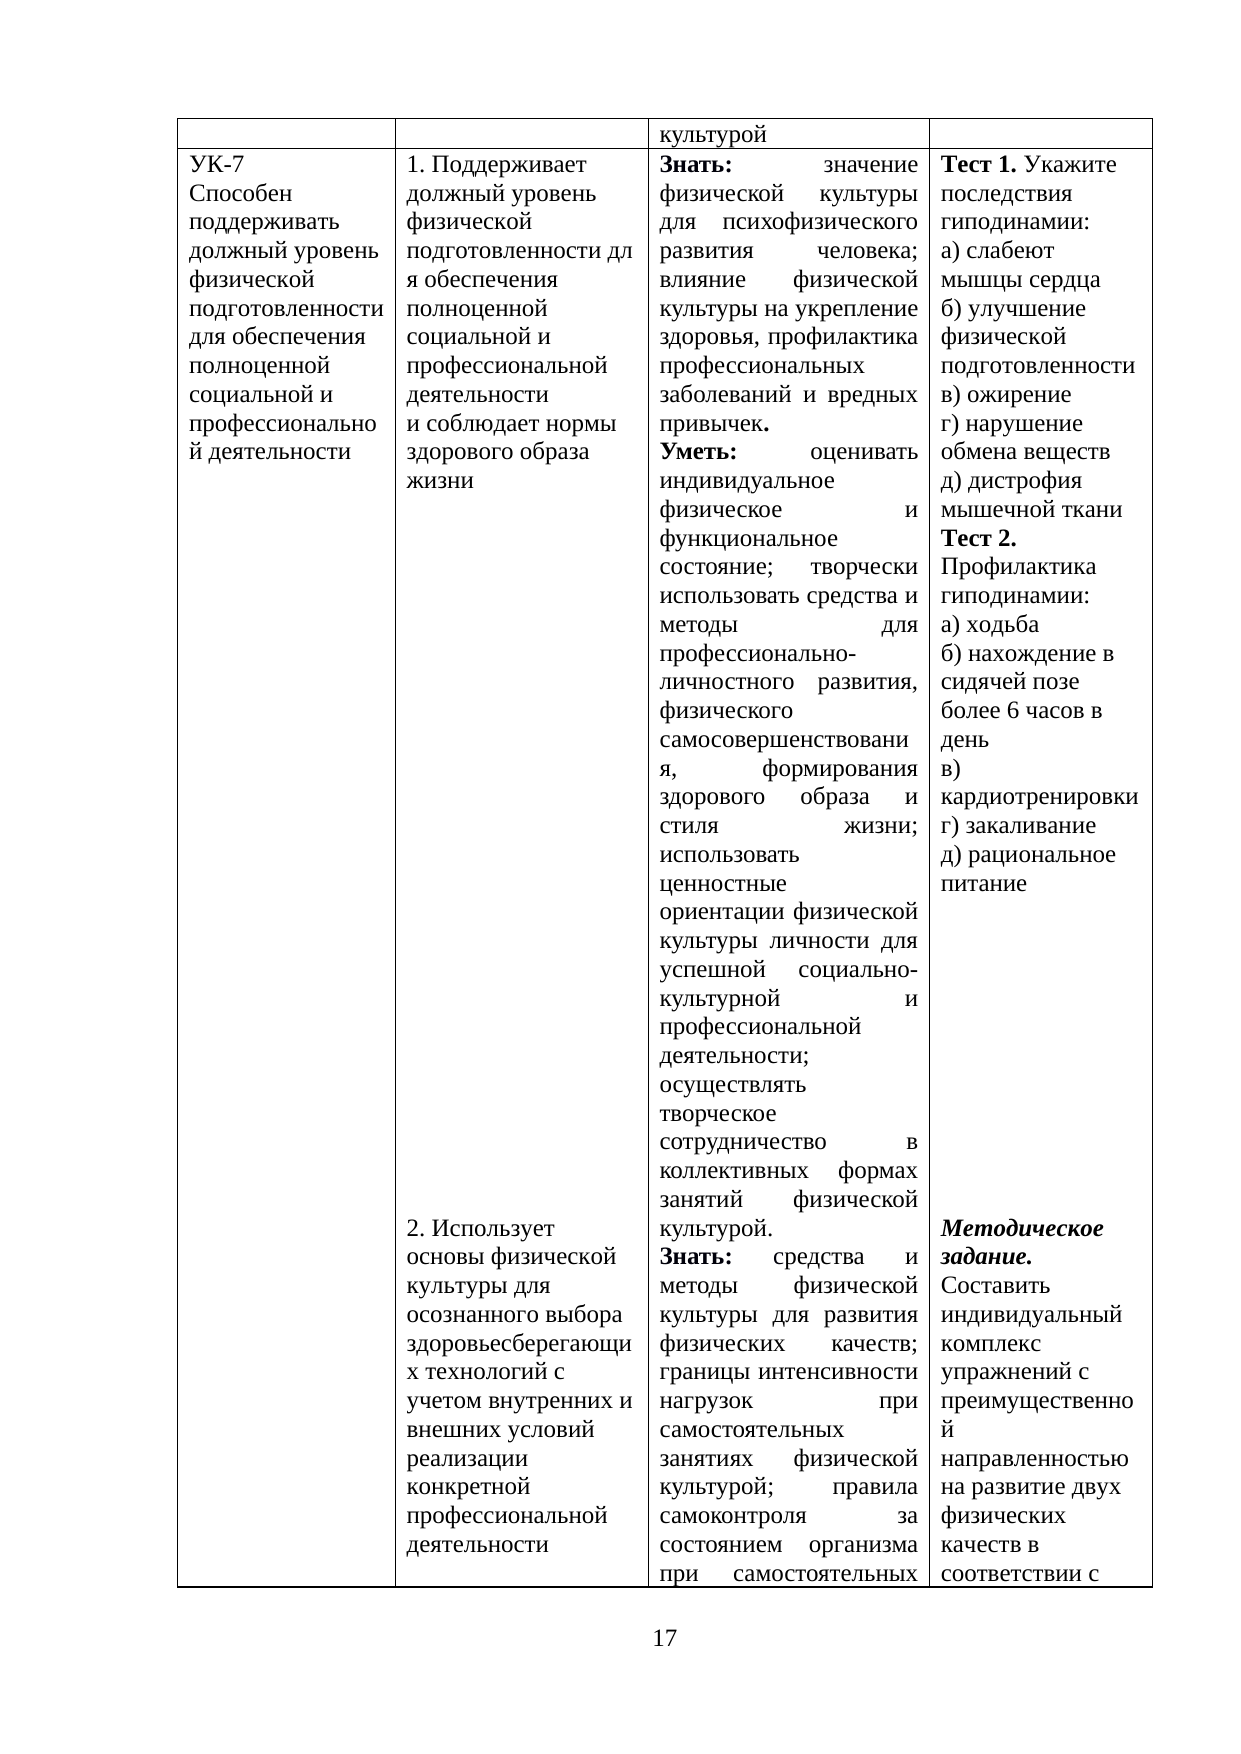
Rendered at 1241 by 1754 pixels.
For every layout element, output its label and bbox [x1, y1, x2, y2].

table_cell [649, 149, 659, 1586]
table_cell [396, 119, 648, 148]
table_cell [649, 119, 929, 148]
table_cell [178, 119, 395, 148]
table_cell [930, 149, 1152, 1586]
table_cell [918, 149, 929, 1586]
table_cell [396, 149, 648, 1586]
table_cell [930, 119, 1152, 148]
table_cell [178, 149, 395, 1586]
